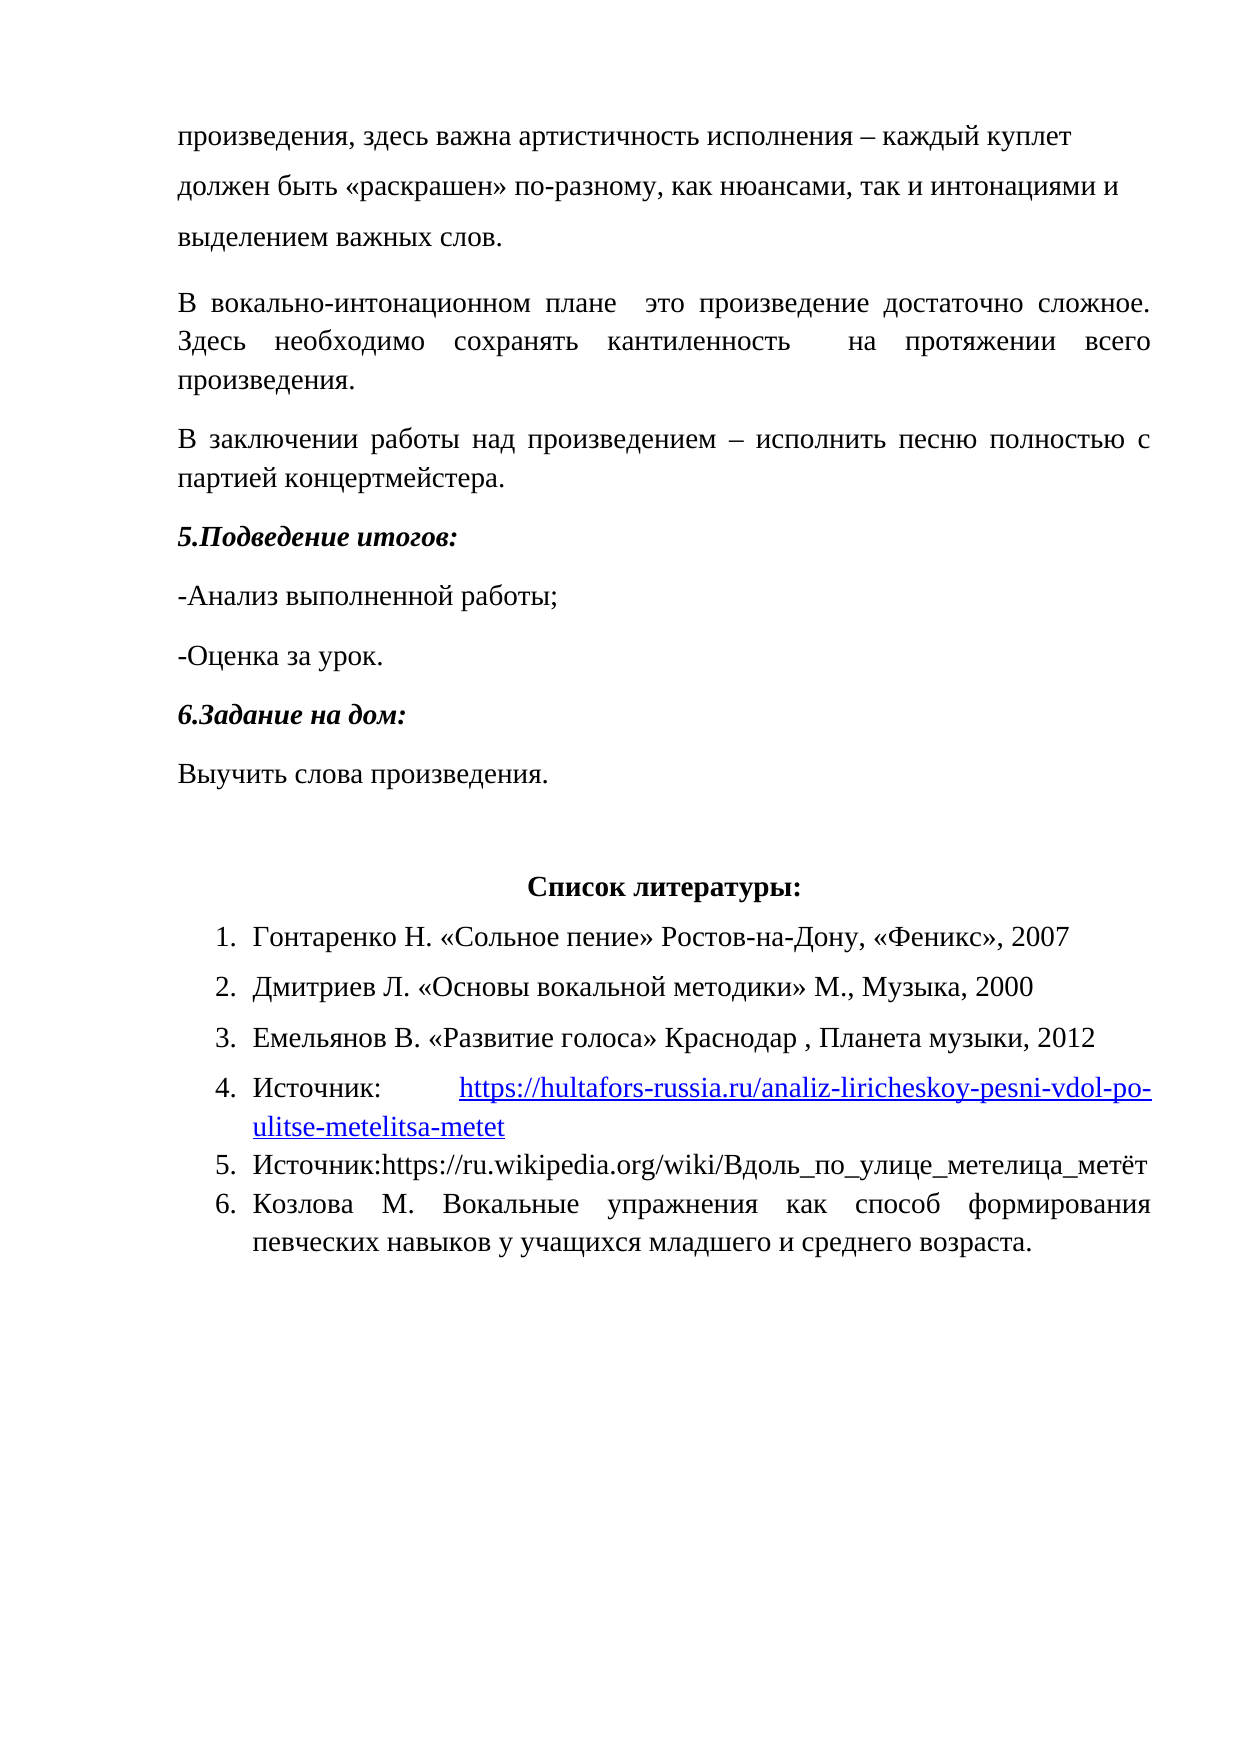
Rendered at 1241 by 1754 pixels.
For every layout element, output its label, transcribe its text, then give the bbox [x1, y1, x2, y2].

text -Оценка за урок. [177, 638, 1152, 671]
list Емельянов В. «Развитие голоса» Краснодар , Планета музыки, 2012 [215, 1020, 1152, 1053]
list Козлова М. Вокальные упражнения как способ формирования певческих навыков у учащихся младшего и среднего возраста. [215, 1186, 1152, 1258]
text В вокально-интонационном плане это произведение достаточно сложное. Здесь необходимо сохранять кантиленность на протяжении всего произведения. [177, 285, 1152, 395]
list Источник:https://ru.wikipedia.org/wiki/Вдоль_по_улице_метелица_метёт [215, 1147, 1152, 1181]
list Источник: https://hultafors-russia.ru/analiz-liricheskoy-pesni-vdol-po-ulitse-metelitsa-metet [215, 1070, 1152, 1142]
list Гонтаренко Н. «Сольное пение» Ростов-на-Дону, «Феникс», 2007 [215, 919, 1152, 953]
text -Анализ выполненной работы; [177, 578, 1152, 612]
text Выучить слова произведения. [177, 757, 1152, 790]
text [177, 118, 1152, 252]
text 5.Подведение итогов: [177, 519, 1152, 553]
text 6.Задание на дом: [177, 697, 1152, 731]
text Список литературы: [177, 869, 1152, 902]
list Дмитриев Л. «Основы вокальной методики» М., Музыка, 2000 [215, 969, 1152, 1003]
text В заключении работы над произведением – исполнить песню полностью с партией концертмейстера. [177, 421, 1152, 493]
